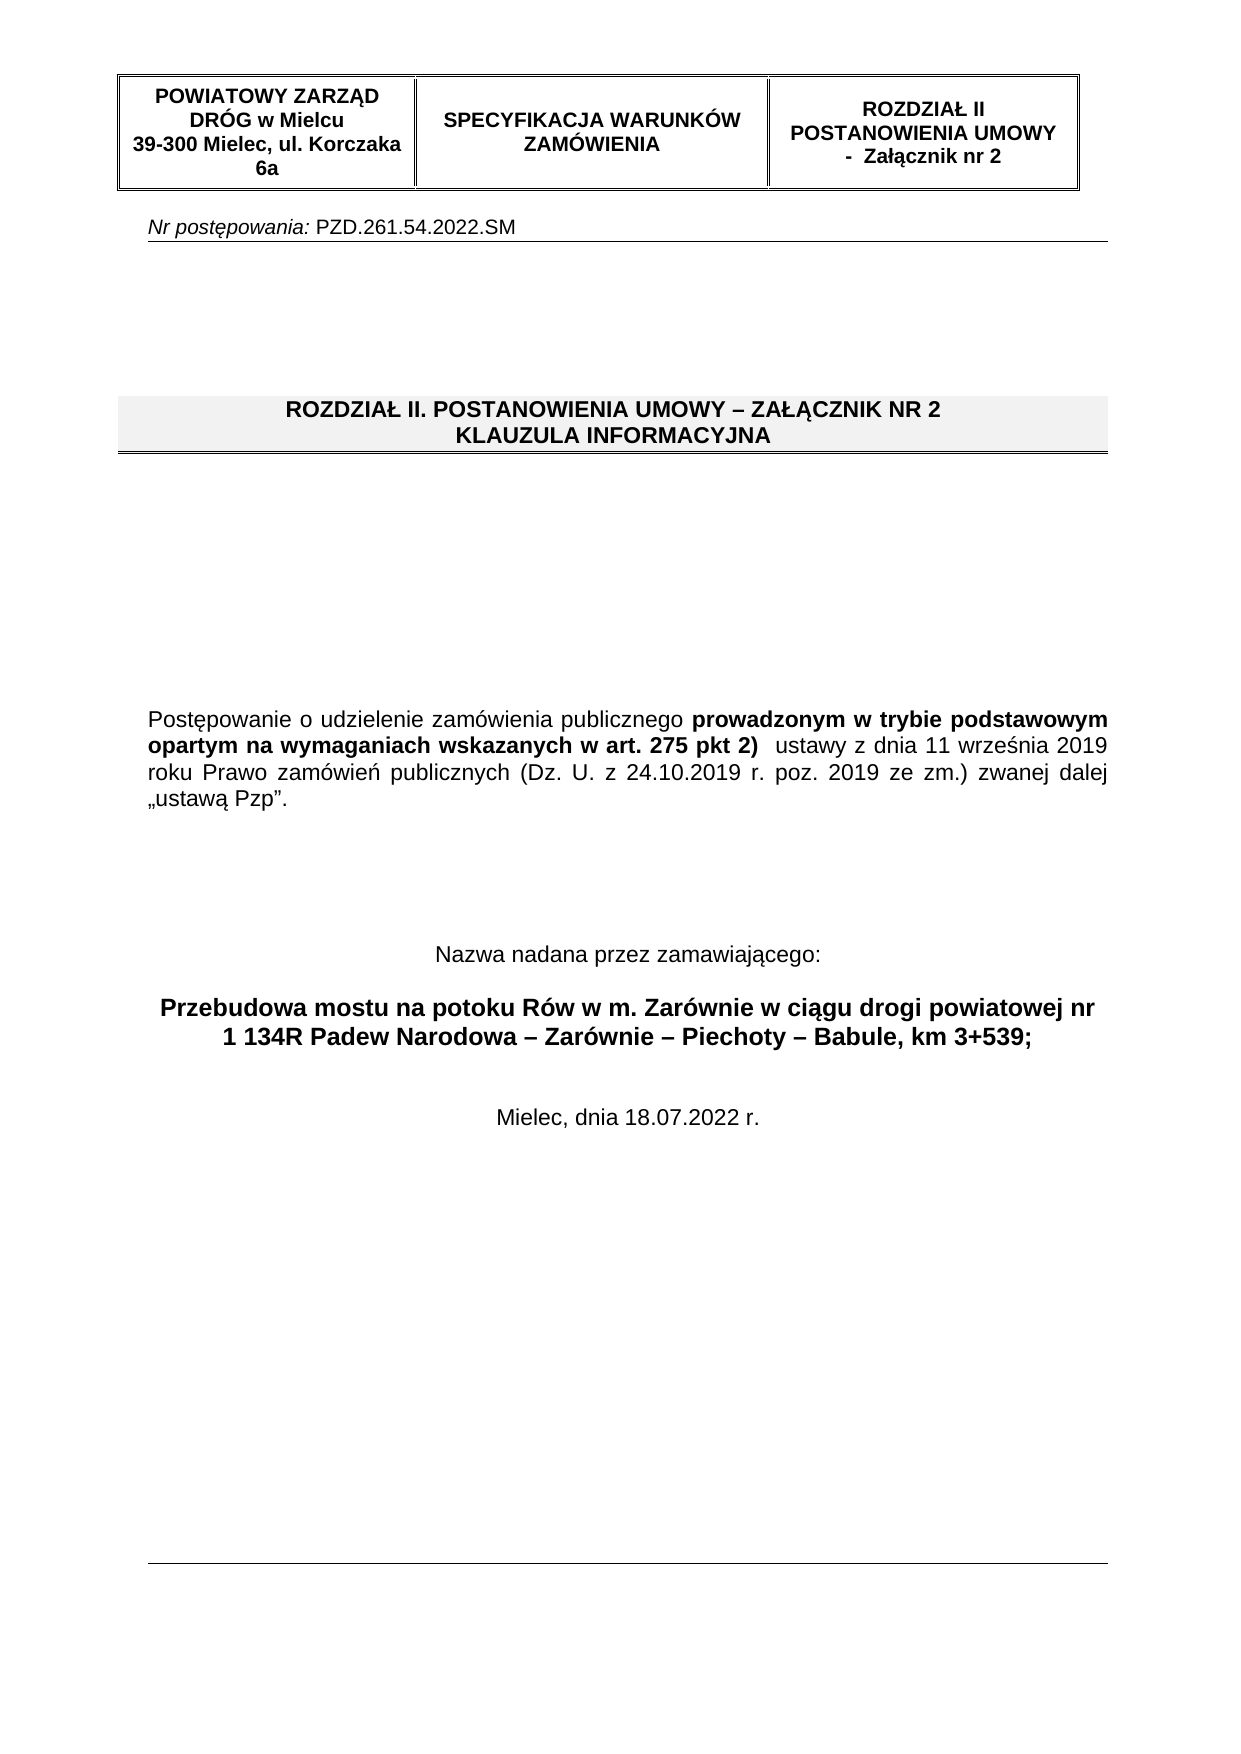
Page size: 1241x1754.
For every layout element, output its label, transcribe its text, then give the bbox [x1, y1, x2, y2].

text Przebudowa mostu na potoku Rów w m. Zarównie w ciągu drogi powiatowej nr 1 134R Padew Narodowa – Zarównie – Piechoty – Babule, km 3+539; [148, 993, 1108, 1051]
text Nazwa nadana przez zamawiającego: [148, 941, 1108, 967]
text Postępowanie o udzielenie zamówienia publicznego prowadzonym w trybie podstawowym opartym na wymaganiach wskazanych w art. 275 pkt 2) ustawy z dnia 11 września 2019 roku Prawo zamówień publicznych (Dz. U. z 24.10.2019 r. poz. 2019 ze zm.) zwanej dalej „ustawą Pzp”. [148, 706, 1108, 811]
text KLAUZULA INFORMACYJNA [118, 422, 1108, 451]
text Mielec, dnia 18.07.2022 r. [148, 1103, 1108, 1130]
text ROZDZIAŁ II. POSTANOWIENIA UMOWY – ZAŁĄCZNIK NR 2 [118, 396, 1108, 422]
